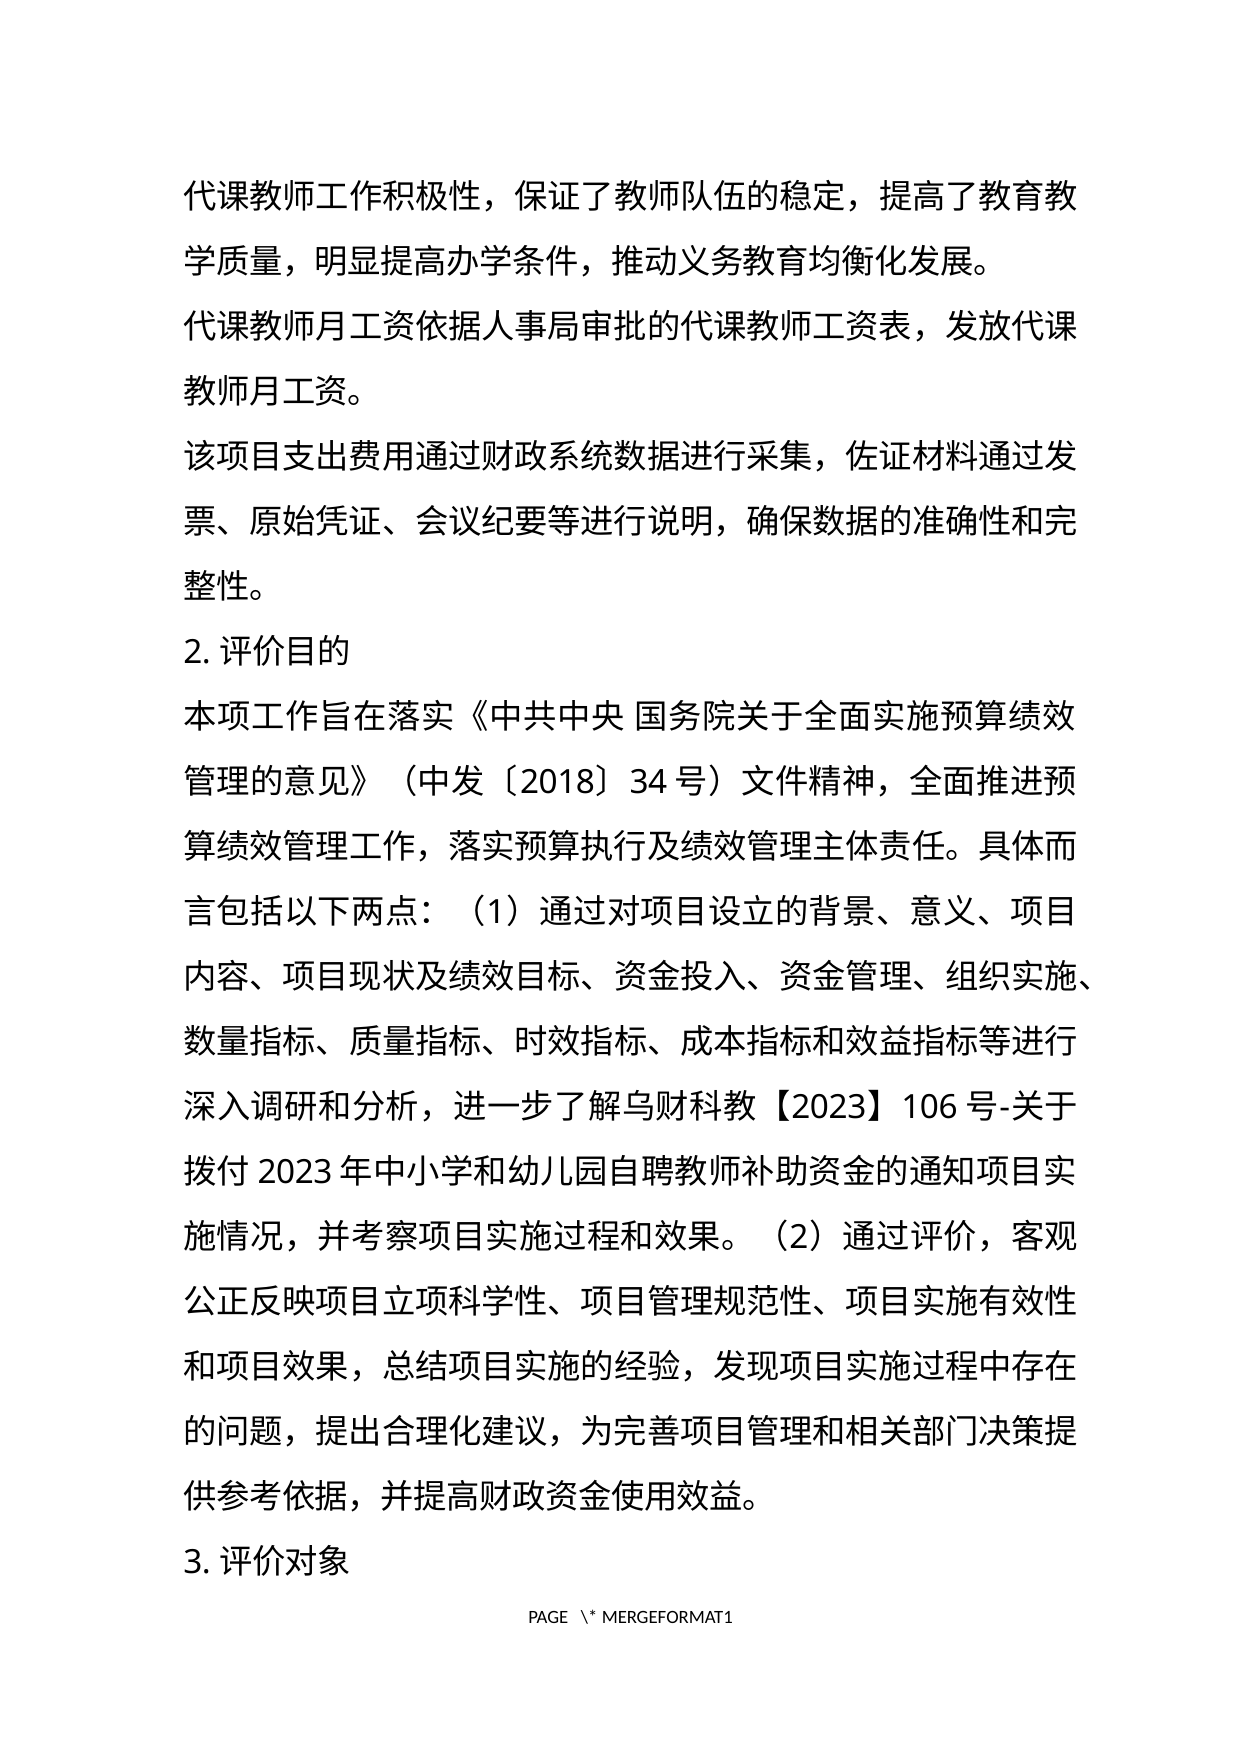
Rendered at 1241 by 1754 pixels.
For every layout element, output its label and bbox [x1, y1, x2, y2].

text [183, 162, 1078, 1592]
